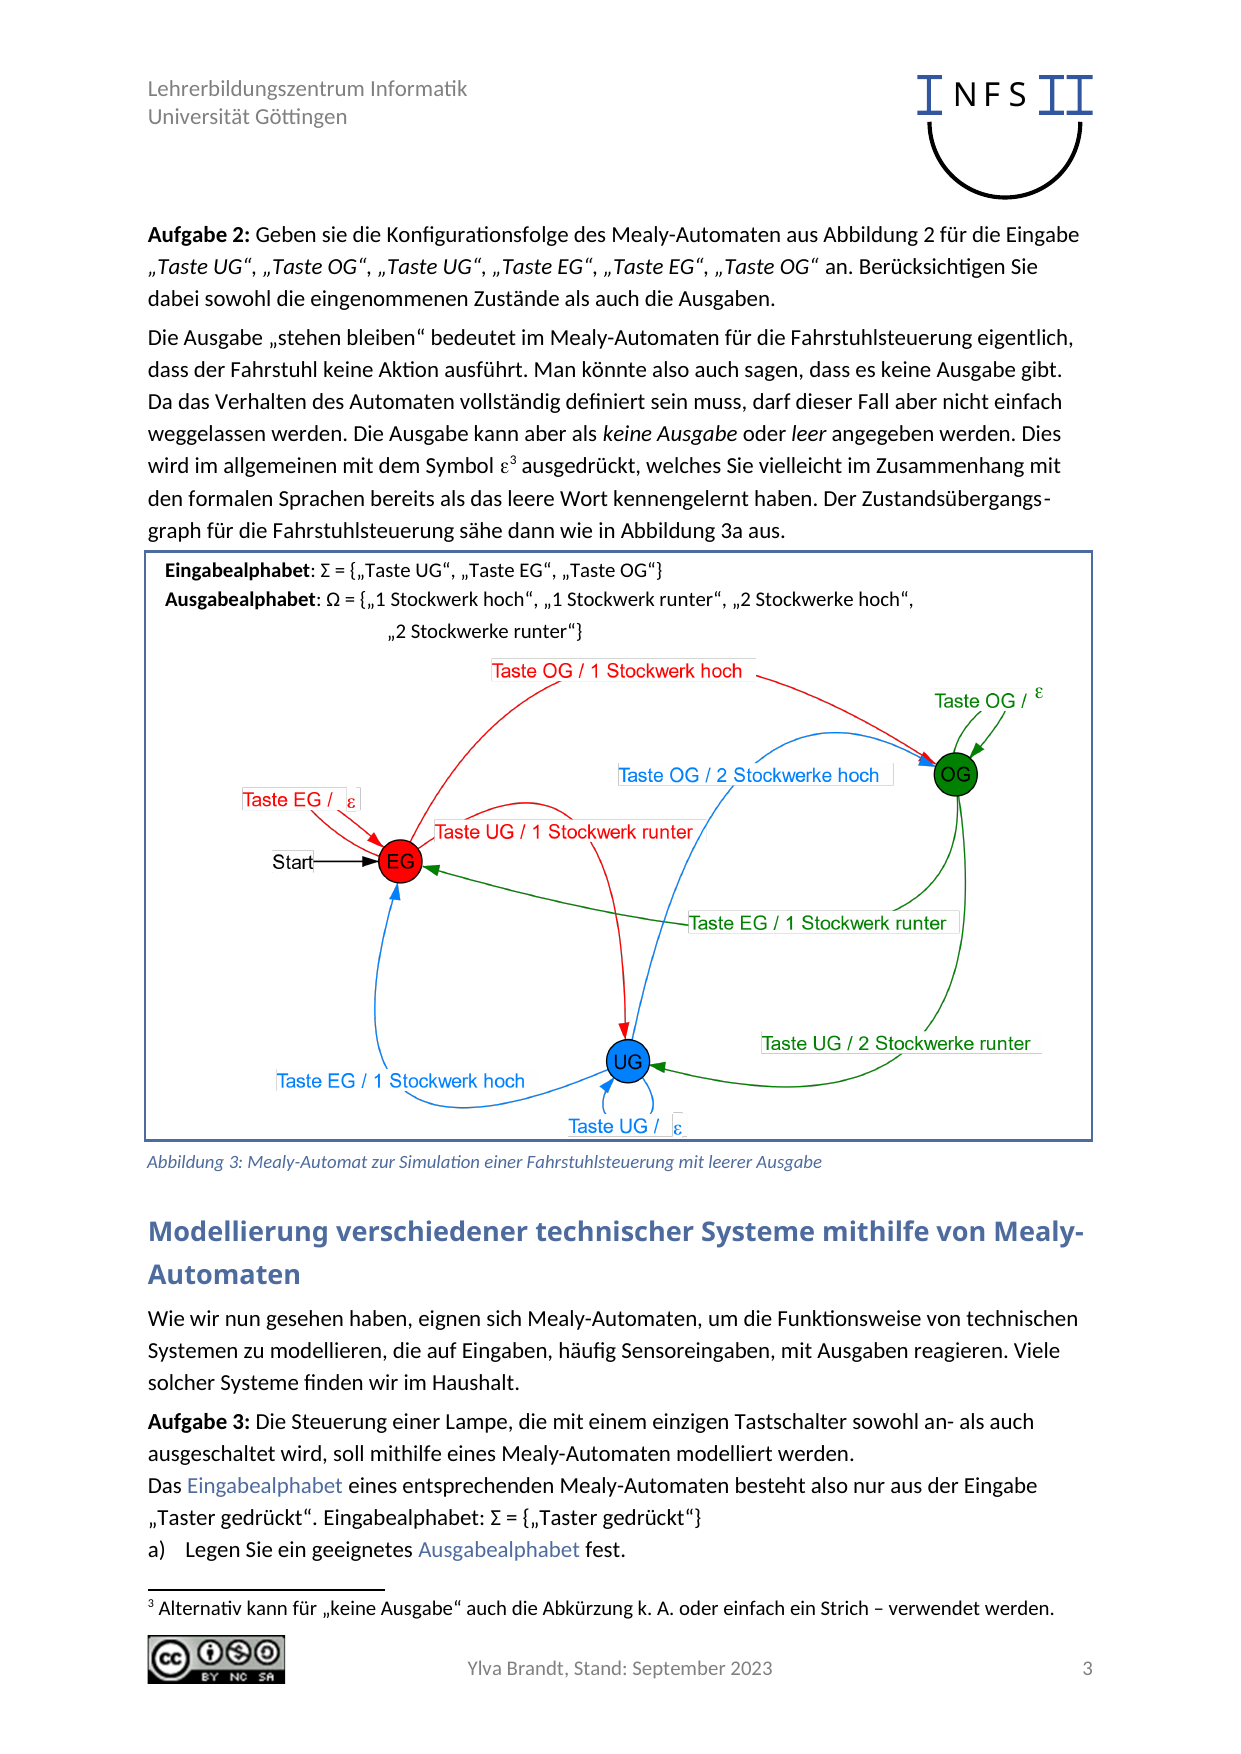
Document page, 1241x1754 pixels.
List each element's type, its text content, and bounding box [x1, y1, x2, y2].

text Das Eingabealphabet eines entsprechenden Mealy-Automaten besteht also nur aus der Eingabe „Taster gedrückt“. Eingabealphabet: Σ = {„Taster gedrückt“} [148, 1471, 1093, 1531]
picture [147, 1635, 286, 1684]
text Aufgabe 3: Die Steuerung einer Lampe, die mit einem einzigen Tastschalter sowohl an- als auch ausgeschaltet wird, soll mithilfe eines Mealy-Automaten modelliert werden. [148, 1407, 1093, 1467]
picture [158, 642, 1042, 1139]
text Aufgabe 2: Geben sie die Konfigurationsfolge des Mealy-Automaten aus Abbildung 2 für die Eingabe „Taste UG“, „Taste OG“, „Taste UG“, „Taste EG“, „Taste EG“, „Taste OG“ an. Berücksichtigen Sie dabei sowohl die eingenommenen Zustände als auch die Ausgaben. [148, 220, 1093, 312]
list Legen Sie ein geeignetes Ausgabealphabet fest. [148, 1536, 1093, 1563]
text Wie wir nun gesehen haben, eignen sich Mealy-Automaten, um die Funktionsweise von technischen Systemen zu modellieren, die auf Eingaben, häufig Sensoreingaben, mit Ausgaben reagieren. Viele solcher Systeme finden wir im Haushalt. [148, 1304, 1093, 1396]
picture [158, 1142, 1042, 1149]
subtitle Modellierung verschiedener technischer Systeme mithilfe von Mealy-Automaten [148, 1190, 1093, 1292]
text Die Ausgabe „stehen bleiben“ bedeutet im Mealy-Automaten für die Fahrstuhlsteuerung eigentlich, dass der Fahrstuhl keine Aktion ausführt. Man könnte also auch sagen, dass es keine Ausgabe gibt. Da das Verhalten des Automaten vollständig definiert sein muss, darf dieser Fall aber nicht einfach weggelassen werden. Die Ausgabe kann aber als keine Ausgabe oder leer angegeben werden. Dies wird im allgemeinen mit dem Symbol ausgedrückt, welches Sie vielleicht im Zusammenhang mit den formalen Sprachen bereits als das leere Wort kennengelernt haben. Der Zustandsübergangsgraph für die Fahrstuhlsteuerung sähe dann wie in Abbildung 3a aus. [148, 323, 1093, 544]
